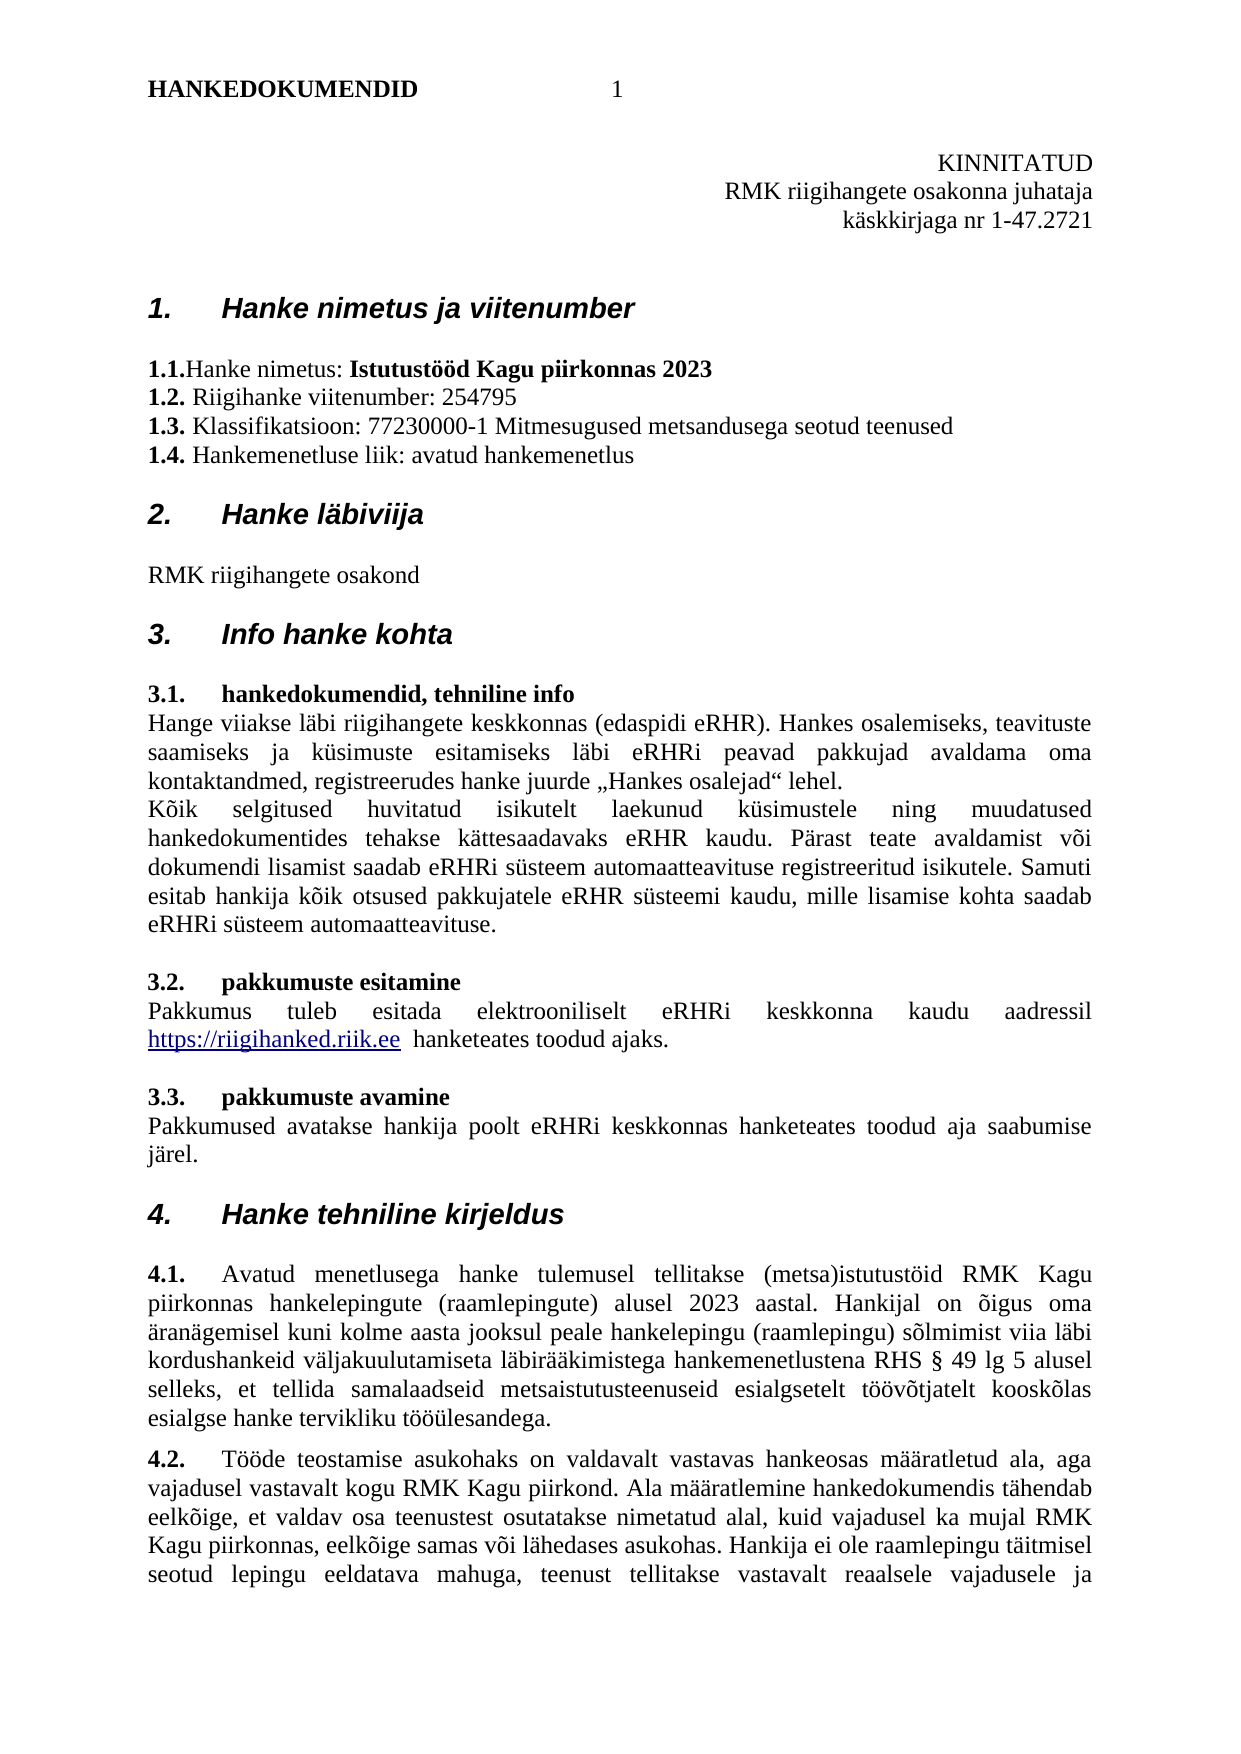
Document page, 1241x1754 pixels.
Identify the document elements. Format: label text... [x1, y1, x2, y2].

text käskkirjaga nr 1-47.2721 [148, 205, 1093, 234]
list Hankemenetluse liik: avatud hankemenetlus [148, 440, 1093, 469]
text RMK riigihangete osakonna juhataja [148, 176, 1093, 205]
text RMK riigihangete osakond [148, 560, 1093, 588]
list Klassifikatsioon: 77230000-1 Mitmesugused metsandusega seotud teenused [148, 411, 1093, 440]
subtitle hankedokumendid, tehniline info [148, 679, 1093, 708]
list Riigihanke viitenumber: 254795 [148, 382, 1093, 411]
list Hanke nimetus: Istutustööd Kagu piirkonnas 2023 [148, 354, 1093, 382]
subtitle Hanke läbiviija [148, 497, 1093, 531]
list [148, 1444, 1093, 1588]
subtitle Hanke tehniline kirjeldus [148, 1197, 1093, 1231]
subtitle Hanke nimetus ja viitenumber [148, 291, 1093, 325]
text Pakkumused avatakse hankija poolt eRHRi keskkonnas hanketeates toodud aja saabumise järel. [148, 1111, 1093, 1168]
text Pakkumus tuleb esitada elektrooniliselt eRHRi keskkonna kaudu aadressil https://riigihanked.riik.ee hanketeates toodud ajaks. [148, 996, 1093, 1053]
text Kõik selgitused huvitatud isikutelt laekunud küsimustele ning muudatused hankedokumentides tehakse kättesaadavaks eRHR kaudu. Pärast teate avaldamist või dokumendi lisamist saadab eRHRi süsteem automaatteavituse registreeritud isikutele. Samuti esitab hankija kõik otsused pakkujatele eRHR süsteemi kaudu, mille lisamise kohta saadab eRHRi süsteem automaatteavituse. [148, 794, 1093, 938]
list Avatud menetlusega hanke tulemusel tellitakse (metsa)istutustöid RMK Kagu piirkonnas hankelepingute (raamlepingute) alusel 2023 aastal. Hankijal on õigus oma äranägemisel kuni kolme aasta jooksul peale hankelepingu (raamlepingu) sõlmimist viia läbi kordushankeid väljakuulutamiseta läbirääkimistega hankemenetlustena RHS § 49 lg 5 alusel selleks, et tellida samalaadseid metsaistutusteenuseid esialgsetelt töövõtjatelt kooskõlas esialgse hanke tervikliku tööülesandega. [148, 1259, 1093, 1432]
subtitle Info hanke kohta [148, 617, 1093, 651]
subtitle pakkumuste avamine [148, 1082, 1093, 1111]
text Hange viiakse läbi riigihangete keskkonnas (edaspidi eRHR). Hankes osalemiseks, teavituste saamiseks ja küsimuste esitamiseks läbi eRHRi peavad pakkujad avaldama oma kontaktandmed, registreerudes hanke juurde „Hankes osalejad“ lehel. [148, 708, 1093, 794]
subtitle pakkumuste esitamine [147, 967, 1093, 996]
text KINNITATUD [148, 148, 1093, 176]
